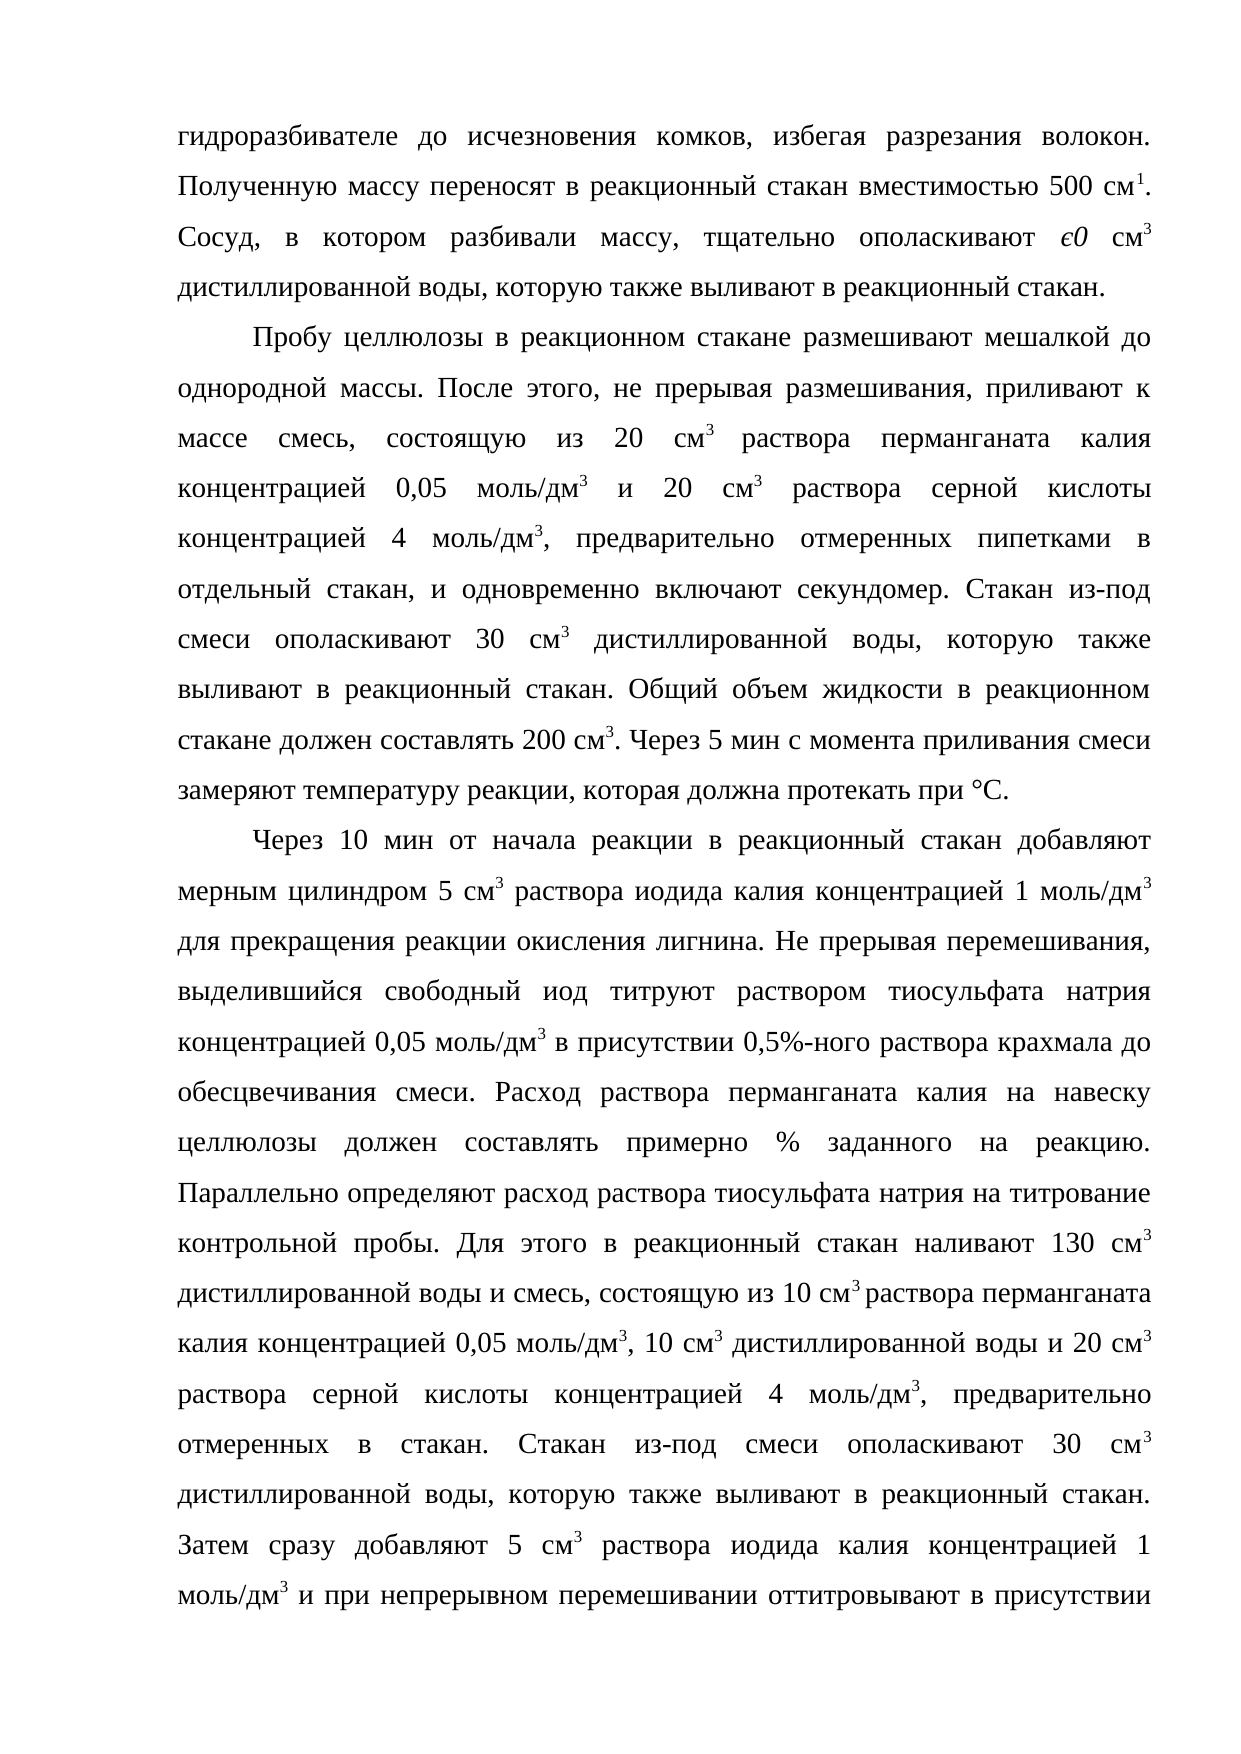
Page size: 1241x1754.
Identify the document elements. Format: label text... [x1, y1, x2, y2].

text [177, 822, 1152, 1611]
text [177, 118, 1152, 303]
text Пробу целлюлозы в реакционном стакане размешивают мешалкой до однородной массы. После этого, не прерывая размешивания, приливают к массе смесь, состоящую из 20 см3 раствора перманганата калия концентрацией 0,05 моль/дм3 и 20 см3 раствора серной кислоты концентрацией 4 моль/дм3, предварительно отмеренных пипетками в отдельный стакан, и одновременно включают секундомер. Стакан из-под смеси ополаскивают 30 см3 дистиллированной воды, которую также выливают в реакционный стакан. Общий объем жидкости в реакционном стакане должен составлять 200 см3. Через 5 мин с момента приливания смеси замеряют температуру реакции, которая должна протекать при °С. [177, 319, 1152, 806]
